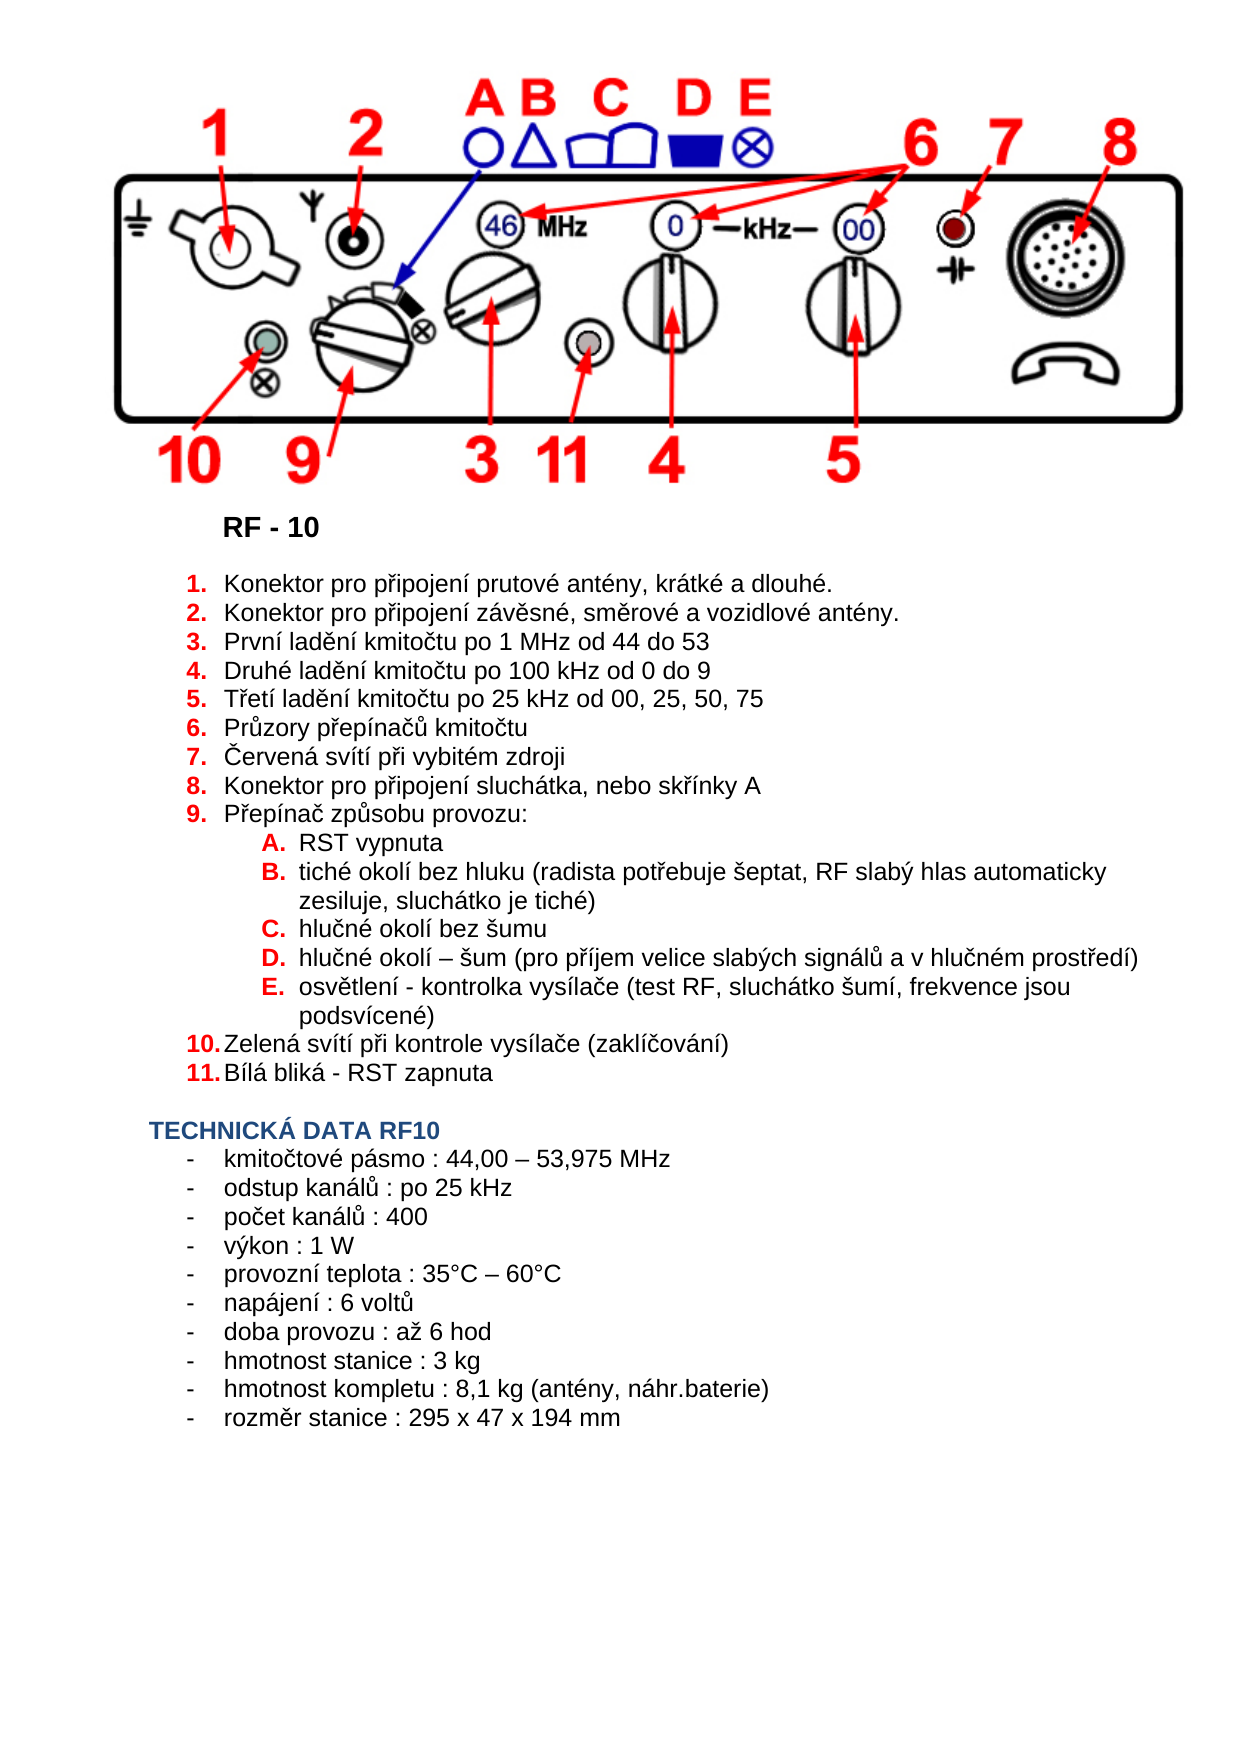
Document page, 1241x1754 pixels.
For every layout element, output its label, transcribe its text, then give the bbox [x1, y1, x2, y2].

list provozní teplota : 35°C – 60°C [186, 1259, 1165, 1288]
list hlučné okolí – šum (pro příjem velice slabých signálů a v hlučném prostředí) [261, 943, 1165, 972]
list rozměr stanice : 295 x 47 x 194 mm [186, 1403, 1165, 1432]
text RF - 10 [75, 510, 1165, 543]
list výkon : 1 W [186, 1231, 1165, 1259]
list kmitočtové pásmo : 44,00 – 53,975 MHz [186, 1144, 1165, 1173]
list Konektor pro připojení sluchátka, nebo skřínky A [186, 771, 1165, 799]
list RST vypnuta [261, 828, 1165, 857]
list Druhé ladění kmitočtu po 100 kHz od 0 do 9 [186, 656, 1165, 684]
list Přepínač způsobu provozu: [186, 799, 1165, 828]
list Konektor pro připojení prutové antény, krátké a dlouhé. [186, 569, 1165, 598]
list První ladění kmitočtu po 1 MHz od 44 do 53 [186, 627, 1165, 656]
list hmotnost kompletu : 8,1 kg (antény, náhr.baterie) [186, 1374, 1165, 1403]
picture [104, 59, 1195, 489]
list doba provozu : až 6 hod [186, 1317, 1165, 1346]
list hmotnost stanice : 3 kg [186, 1346, 1165, 1374]
list Průzory přepínačů kmitočtu [186, 713, 1165, 742]
list tiché okolí bez hluku (radista potřebuje šeptat, RF slabý hlas automaticky zesiluje, sluchátko je tiché) [261, 857, 1165, 914]
list hlučné okolí bez šumu [261, 914, 1165, 943]
list Červená svítí při vybitém zdroji [186, 742, 1165, 771]
list odstup kanálů : po 25 kHz [186, 1173, 1165, 1202]
list Konektor pro připojení závěsné, směrové a vozidlové antény. [186, 598, 1165, 627]
list osvětlení - kontrolka vysílače (test RF, sluchátko šumí, frekvence jsou podsvícené) [261, 972, 1165, 1029]
list napájení : 6 voltů [186, 1288, 1165, 1317]
list Třetí ladění kmitočtu po 25 kHz od 00, 25, 50, 75 [186, 684, 1165, 713]
list počet kanálů : 400 [186, 1202, 1165, 1231]
list Zelená svítí při kontrole vysílače (zaklíčování) [186, 1029, 1165, 1058]
text TECHNICKÁ DATA RF10 [149, 1116, 1165, 1144]
list Bílá bliká - RST zapnuta [186, 1058, 1165, 1087]
